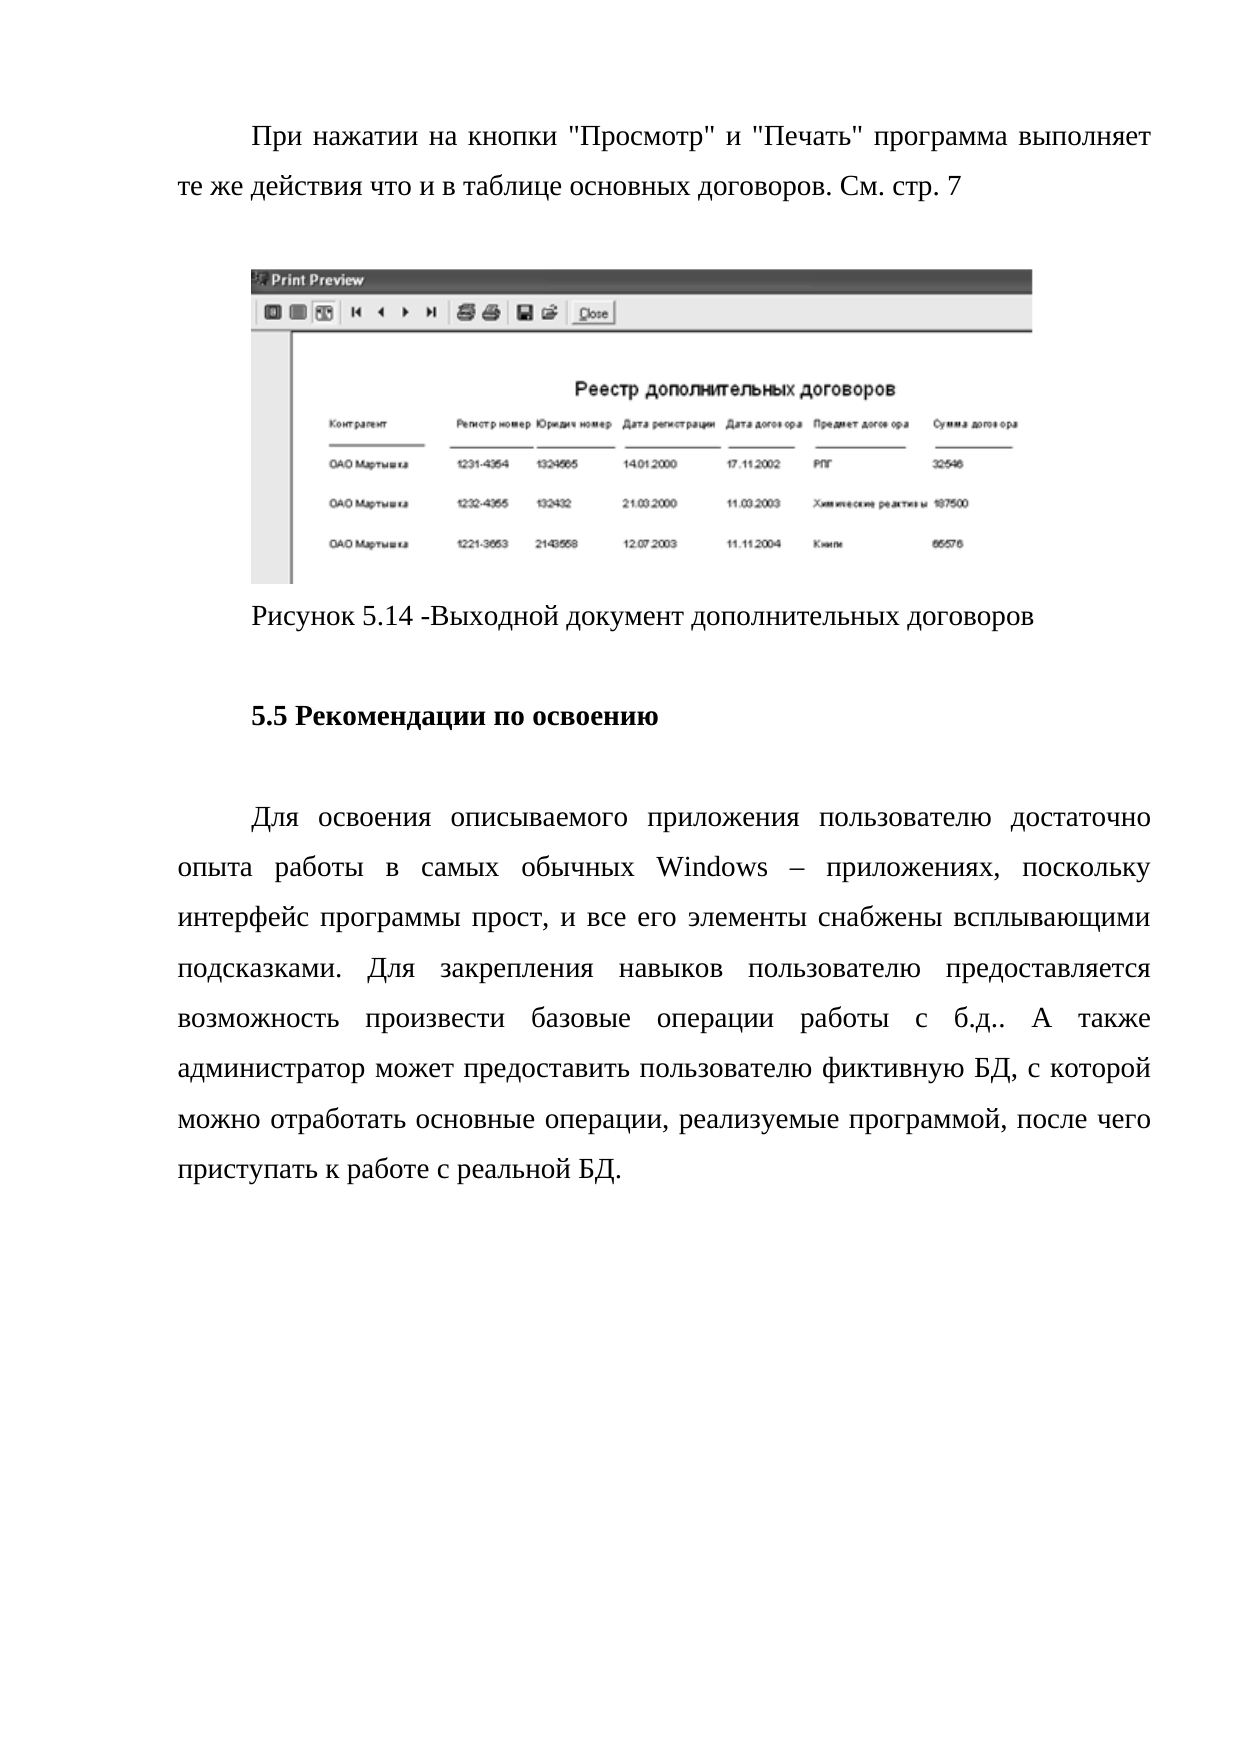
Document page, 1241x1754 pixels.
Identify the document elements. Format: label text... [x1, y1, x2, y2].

picture [251, 268, 1034, 584]
text Для освоения описываемого приложения пользователю достаточно опыта работы в самых обычных Windows – приложениях, поскольку интерфейс программы прост, и все его элементы снабжены всплывающими подсказками. Для закрепления навыков пользователю предоставляется возможность произвести базовые операции работы с б.д.. А также администратор может предоставить пользователю фиктивную БД, с которой можно отработать основные операции, реализуемые программой, после чего приступать к работе с реальной БД. [177, 799, 1152, 1184]
text Рисунок 5.14 -Выходной документ дополнительных договоров [177, 598, 1152, 631]
text При нажатии на кнопки "Просмотр" и "Печать" программа выполняет те же действия что и в таблице основных договоров. См. стр. 7 [177, 118, 1152, 202]
subtitle 5.5 Рекомендации по освоению [177, 698, 1152, 732]
